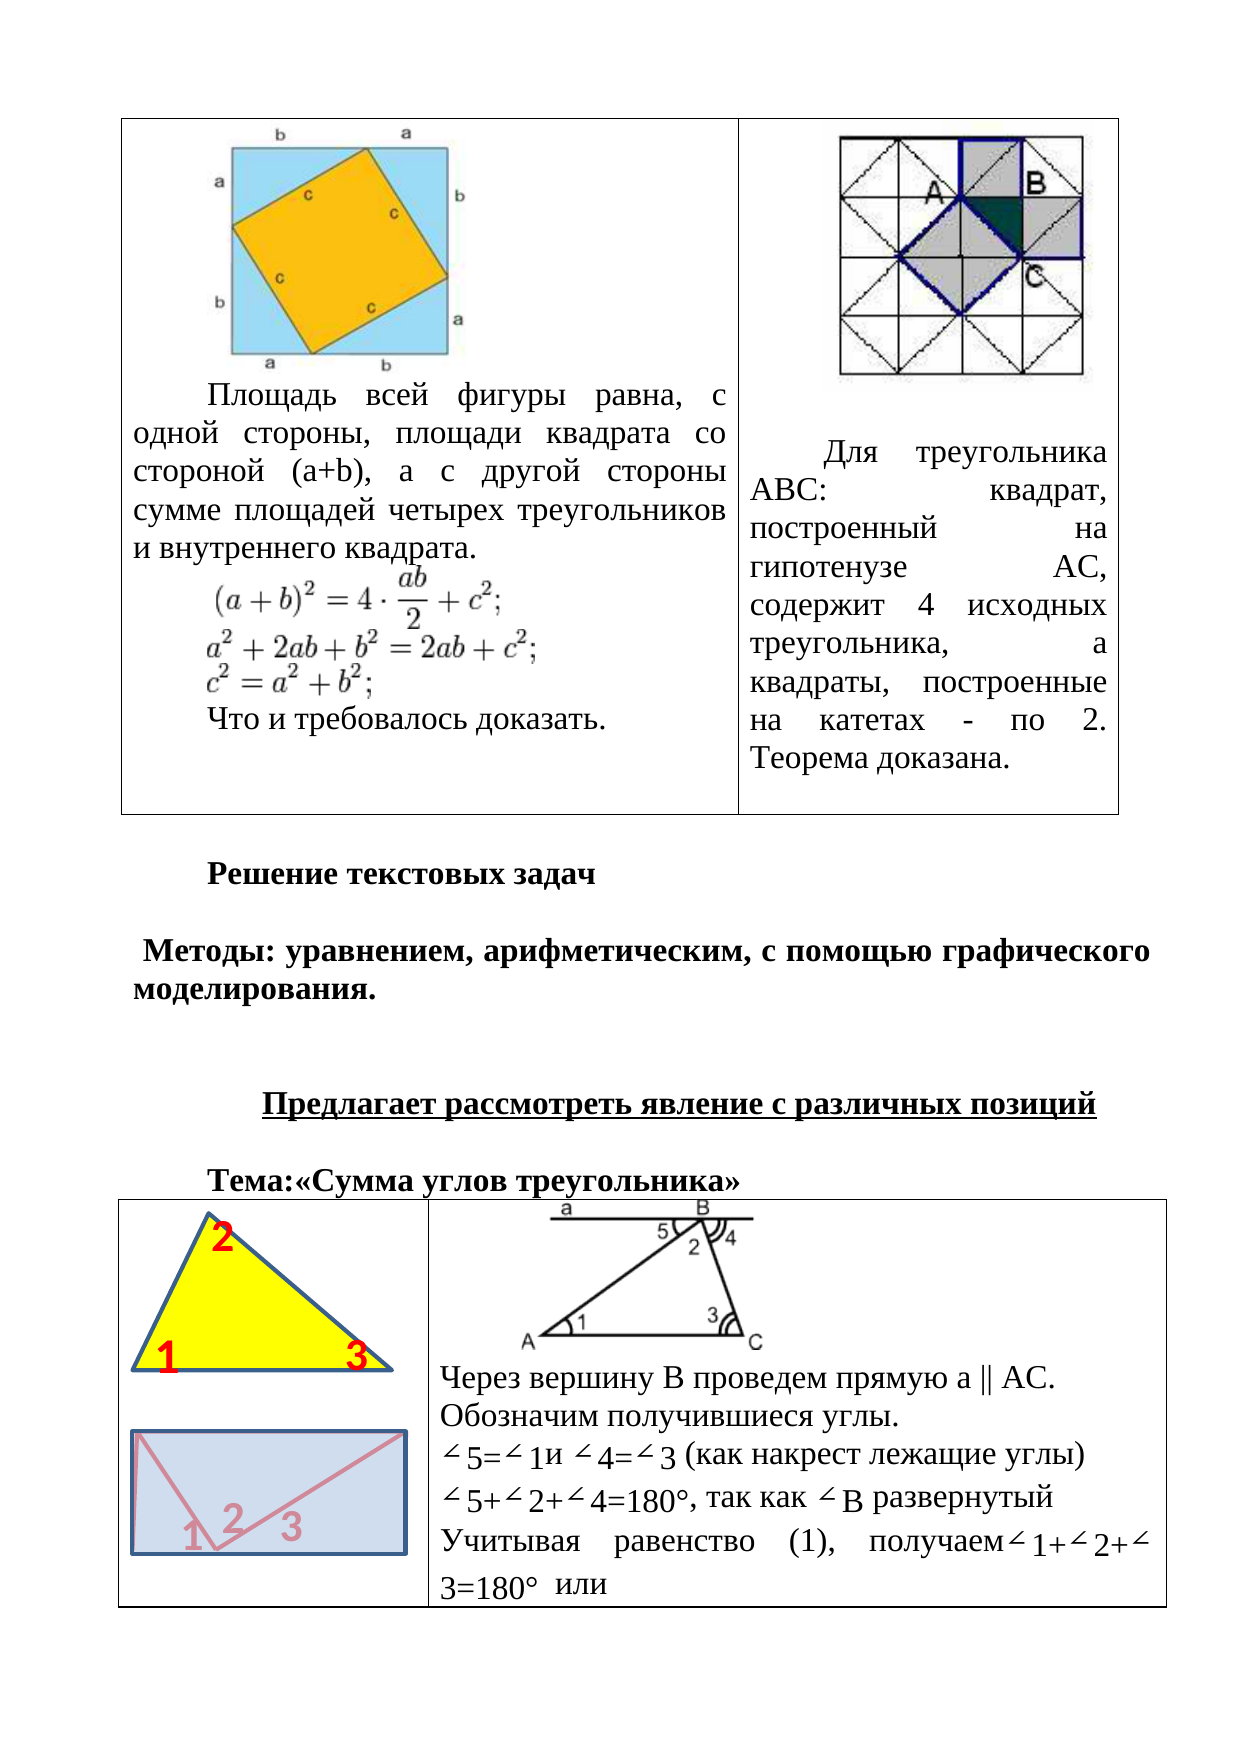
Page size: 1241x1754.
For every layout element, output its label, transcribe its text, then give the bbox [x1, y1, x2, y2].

table_header [119, 1200, 428, 1606]
picture [206, 565, 535, 699]
text Решение текстовых задач [133, 854, 1152, 892]
text Предлагает рассмотреть явление с различных позиций [133, 1084, 1152, 1122]
picture [206, 119, 476, 374]
picture [521, 1199, 763, 1350]
picture [823, 119, 1099, 393]
text Тема:«Сумма углов треугольника» [133, 1160, 1152, 1199]
table_header Для треугольника АВС: квадрат, построенный на гипотенузе АС, содержит 4 исходных треугольника, а квадраты, построенные на катетах - по 2. Теорема доказана. [739, 119, 1118, 814]
text Методы: уравнением, арифметическим, с помощью графического моделирования. [133, 892, 1152, 1007]
table_header Площадь всей фигуры равна, с одной стороны, площади квадрата со стороной (a+b), а с другой стороны сумме площадей четырех треугольников и внутреннего квадрата. Что и требовалось доказать. [122, 119, 738, 814]
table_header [429, 1200, 1166, 1606]
